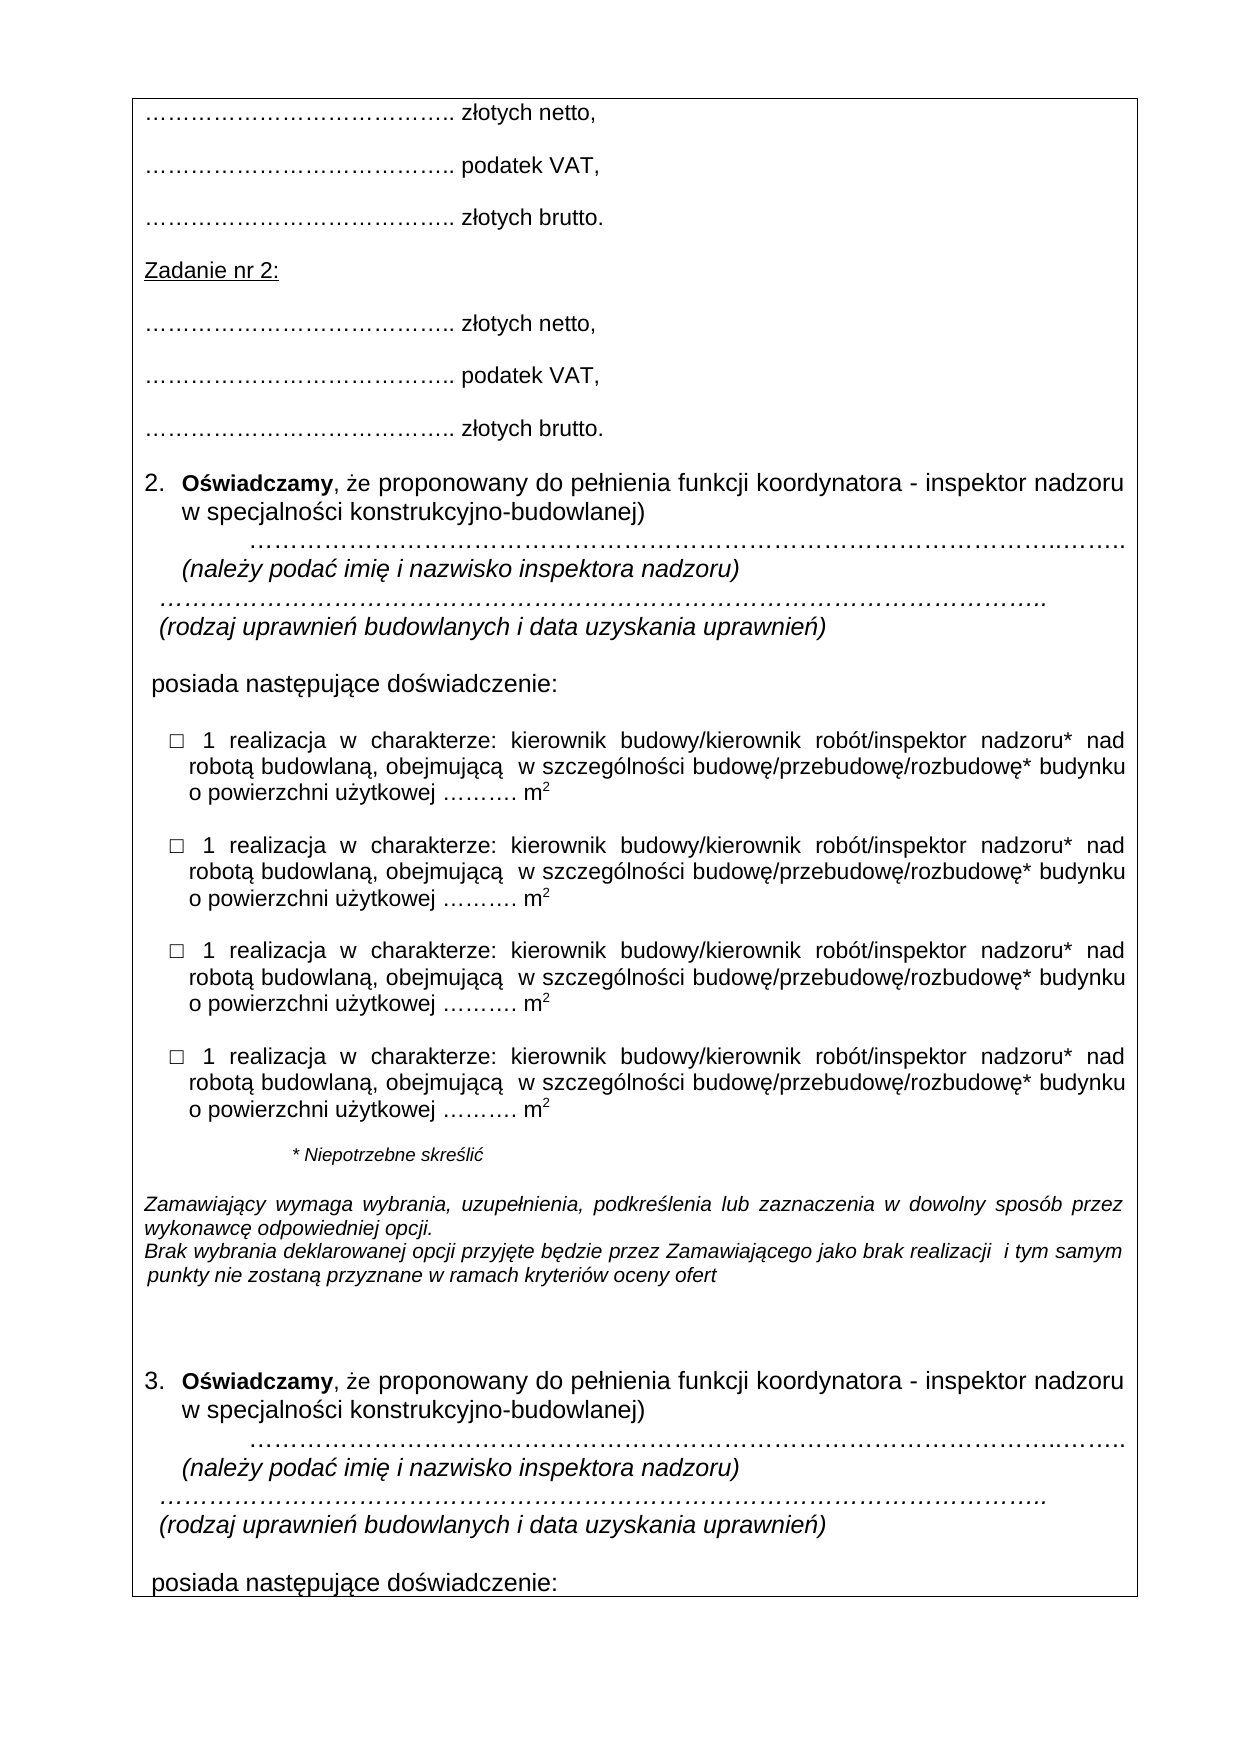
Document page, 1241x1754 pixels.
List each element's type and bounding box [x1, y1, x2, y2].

table_header [133, 99, 1137, 1596]
